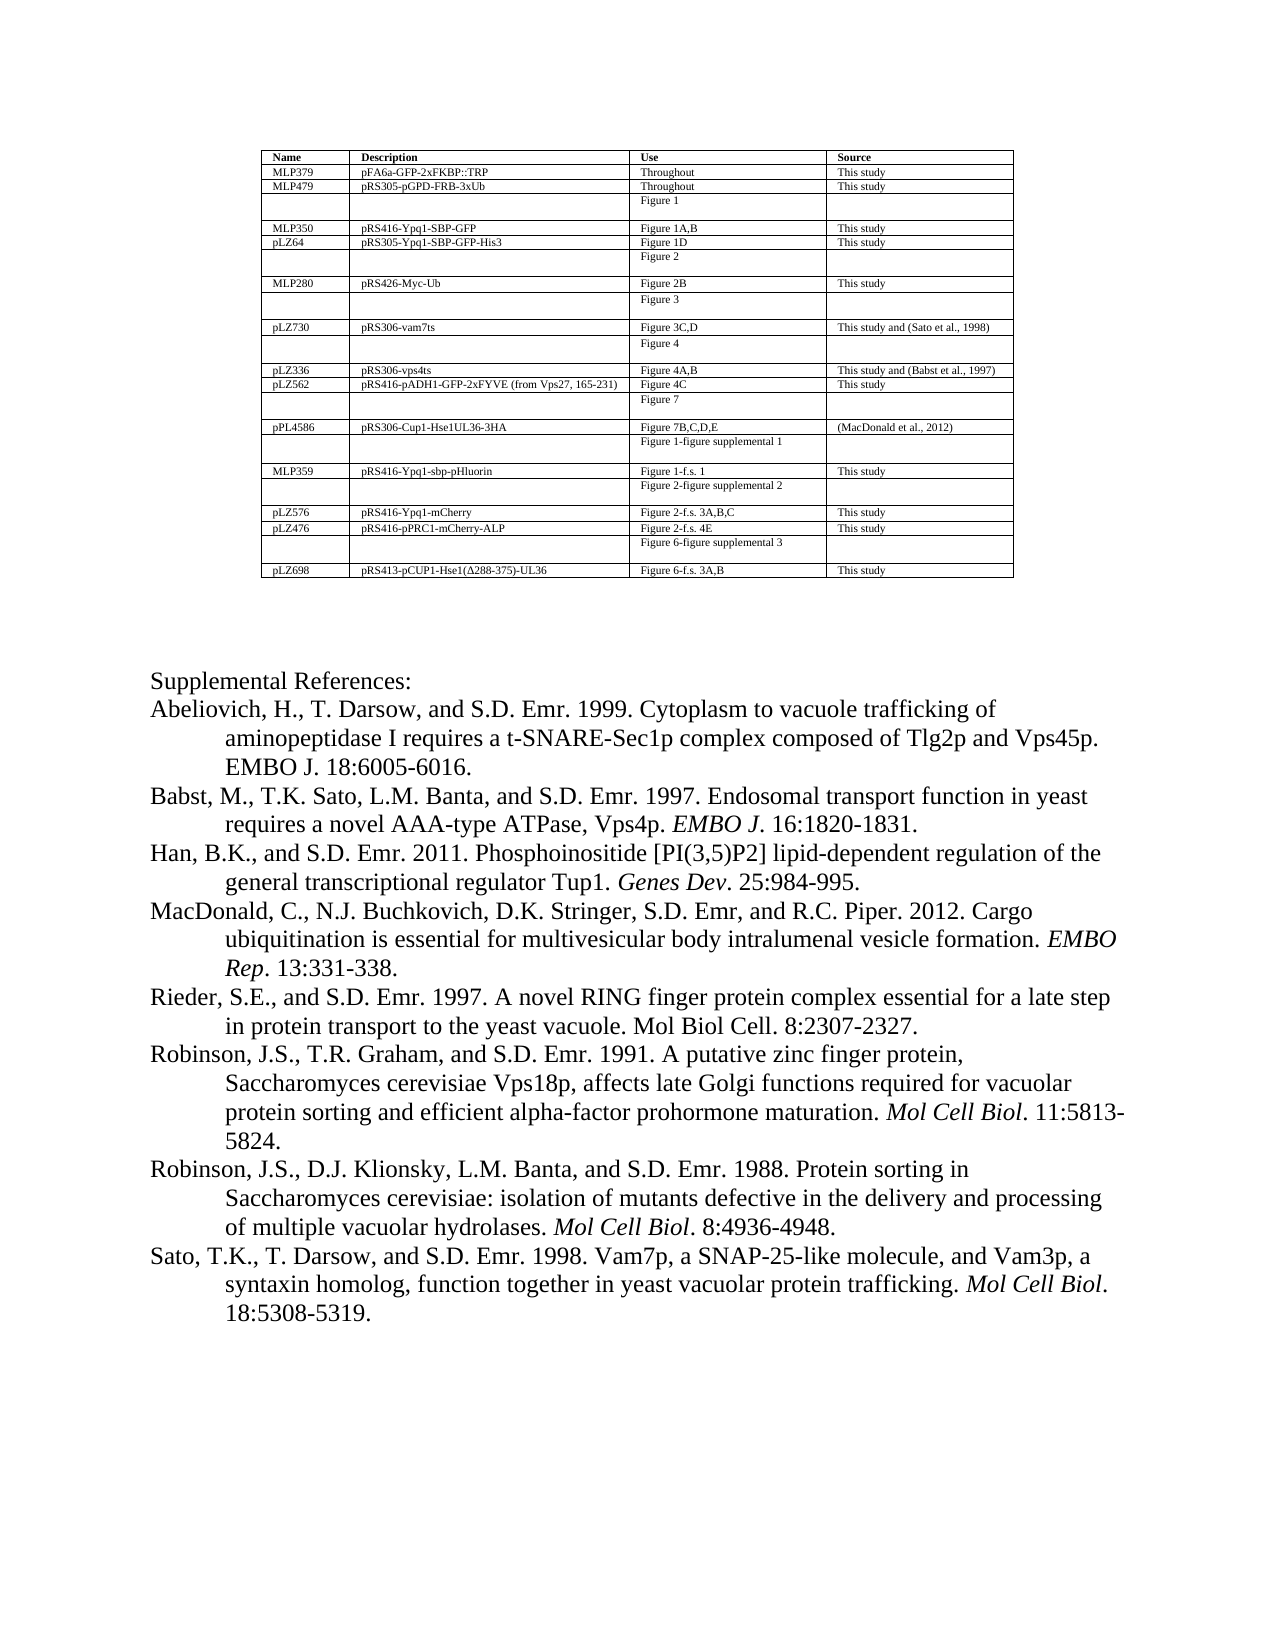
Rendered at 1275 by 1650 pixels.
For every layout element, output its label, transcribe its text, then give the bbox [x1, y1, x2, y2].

table_cell pRS305-pGPD-FRB-3xUb [350, 180, 629, 193]
table_cell Figure 2 [630, 250, 826, 276]
table_cell Figure 4A,B [630, 364, 826, 377]
table_cell Figure 1 [630, 194, 826, 220]
table_header Description [350, 151, 629, 164]
table_cell This study [827, 165, 1013, 178]
table_cell This study and (Sato et al., 1998) [827, 320, 1013, 335]
table_cell pLZ336 [262, 364, 349, 377]
text Han, B.K., and S.D. Emr. 2011. Phosphoinositide [PI(3,5)P2] lipid-dependent regulation of the general transcriptional regulator Tup1. Genes Dev. 25:984-995. [150, 838, 1125, 896]
text Robinson, J.S., D.J. Klionsky, L.M. Banta, and S.D. Emr. 1988. Protein sorting in Saccharomyces cerevisiae: isolation of mutants defective in the delivery and processing of multiple vacuolar hydrolases. Mol Cell Biol. 8:4936-4948. [150, 1154, 1125, 1241]
table_cell pLZ698 [262, 564, 349, 577]
table_cell [827, 393, 1013, 419]
text Rieder, S.E., and S.D. Emr. 1997. A novel RING finger protein complex essential for a late step in protein transport to the yeast vacuole. Mol Biol Cell. 8:2307-2327. [150, 982, 1125, 1039]
table_cell Figure 7 [630, 393, 826, 419]
table_cell [262, 479, 349, 505]
text Babst, M., T.K. Sato, L.M. Banta, and S.D. Emr. 1997. Endosomal transport function in yeast requires a novel AAA-type ATPase, Vps4p. EMBO J. 16:1820-1831. [150, 781, 1125, 838]
table_cell pRS305-Ypq1-SBP-GFP-His3 [350, 236, 629, 249]
table_cell [827, 293, 1013, 319]
table_cell [350, 250, 629, 276]
table_cell Throughout [630, 165, 826, 178]
table_cell pRS416-pADH1-GFP-2xFYVE (from Vps27, 165-231) [350, 378, 629, 392]
table_cell This study [827, 277, 1013, 292]
table_cell pRS413-pCUP1-Hse1(Δ288-375)-UL36 [350, 564, 629, 577]
table_cell Figure 1-figure supplemental 1 [630, 435, 826, 463]
table_cell Figure 3C,D [630, 320, 826, 335]
table_cell Figure 1A,B [630, 221, 826, 234]
table_cell Figure 1-f.s. 1 [630, 464, 826, 477]
table_cell pLZ576 [262, 506, 349, 521]
table_cell Figure 2-figure supplemental 2 [630, 479, 826, 505]
table_cell This study [827, 378, 1013, 392]
table_cell Figure 2-f.s. 4E [630, 522, 826, 535]
table_cell This study and (Babst et al., 1997) [827, 364, 1013, 377]
table_cell pRS306-vam7ts [350, 320, 629, 335]
table_cell pRS416-Ypq1-sbp-pHluorin [350, 464, 629, 477]
table_cell This study [827, 464, 1013, 477]
text Sato, T.K., T. Darsow, and S.D. Emr. 1998. Vam7p, a SNAP-25-like molecule, and Vam3p, a syntaxin homolog, function together in yeast vacuolar protein trafficking. Mol Cell Biol. 18:5308-5319. [150, 1241, 1125, 1327]
table_cell [827, 194, 1013, 220]
table_cell [350, 293, 629, 319]
table_cell This study [827, 564, 1013, 577]
text MacDonald, C., N.J. Buchkovich, D.K. Stringer, S.D. Emr, and R.C. Piper. 2012. Cargo ubiquitination is essential for multivesicular body intralumenal vesicle formation. EMBO Rep. 13:331-338. [150, 896, 1125, 982]
table_cell MLP280 [262, 277, 349, 292]
table_cell This study [827, 180, 1013, 193]
table_cell This study [827, 522, 1013, 535]
table_header Use [630, 151, 826, 164]
table_cell Figure 6-figure supplemental 3 [630, 536, 826, 562]
table_cell pRS416-Ypq1-SBP-GFP [350, 221, 629, 234]
text Abeliovich, H., T. Darsow, and S.D. Emr. 1999. Cytoplasm to vacuole trafficking of aminopeptidase I requires a t-SNARE-Sec1p complex composed of Tlg2p and Vps45p. EMBO J. 18:6005-6016. [150, 694, 1125, 781]
table_cell [827, 250, 1013, 276]
table_cell Figure 6-f.s. 3A,B [630, 564, 826, 577]
text Robinson, J.S., T.R. Graham, and S.D. Emr. 1991. A putative zinc finger protein, Saccharomyces cerevisiae Vps18p, affects late Golgi functions required for vacuolar protein sorting and efficient alpha-factor prohormone maturation. Mol Cell Biol. 11:5813-5824. [150, 1039, 1125, 1154]
table_cell [262, 250, 349, 276]
table_header Source [827, 151, 1013, 164]
table_cell pRS306-vps4ts [350, 364, 629, 377]
table_cell [262, 194, 349, 220]
table_cell [262, 293, 349, 319]
table_cell pRS416-pPRC1-mCherry-ALP [350, 522, 629, 535]
table_cell pLZ64 [262, 236, 349, 249]
table_cell [827, 435, 1013, 463]
table_cell [350, 336, 629, 363]
table_cell [262, 336, 349, 363]
table_cell pRS426-Myc-Ub [350, 277, 629, 292]
table_cell [262, 393, 349, 419]
table_cell Figure 2B [630, 277, 826, 292]
table_cell pLZ730 [262, 320, 349, 335]
table_cell MLP359 [262, 464, 349, 477]
table_cell This study [827, 221, 1013, 234]
table_cell Figure 3 [630, 293, 826, 319]
table_cell pPL4586 [262, 420, 349, 433]
table_cell [827, 536, 1013, 562]
table_cell Throughout [630, 180, 826, 193]
table_cell pRS416-Ypq1-mCherry [350, 506, 629, 521]
table_cell pLZ476 [262, 522, 349, 535]
table_cell [350, 536, 629, 562]
table_cell MLP479 [262, 180, 349, 193]
table_header Name [262, 151, 349, 164]
table_cell [262, 435, 349, 463]
table_cell pLZ562 [262, 378, 349, 392]
table_cell [350, 435, 629, 463]
table_cell Figure 4 [630, 336, 826, 363]
table_cell MLP350 [262, 221, 349, 234]
table_cell [350, 393, 629, 419]
table_cell This study [827, 236, 1013, 249]
table_cell Figure 1D [630, 236, 826, 249]
table_cell MLP379 [262, 165, 349, 178]
table_cell [827, 479, 1013, 505]
text Supplemental References: [150, 666, 1125, 694]
table_cell Figure 7B,C,D,E [630, 420, 826, 433]
table_cell [262, 536, 349, 562]
table_cell [350, 479, 629, 505]
table_cell Figure 4C [630, 378, 826, 392]
table_cell pRS306-Cup1-Hse1UL36-3HA [350, 420, 629, 433]
table_cell Figure 2-f.s. 3A,B,C [630, 506, 826, 521]
table_cell This study [827, 506, 1013, 521]
table_cell (MacDonald et al., 2012) [827, 420, 1013, 433]
table_cell pFA6a-GFP-2xFKBP::TRP [350, 165, 629, 178]
table_cell [827, 336, 1013, 363]
table_cell [350, 194, 629, 220]
